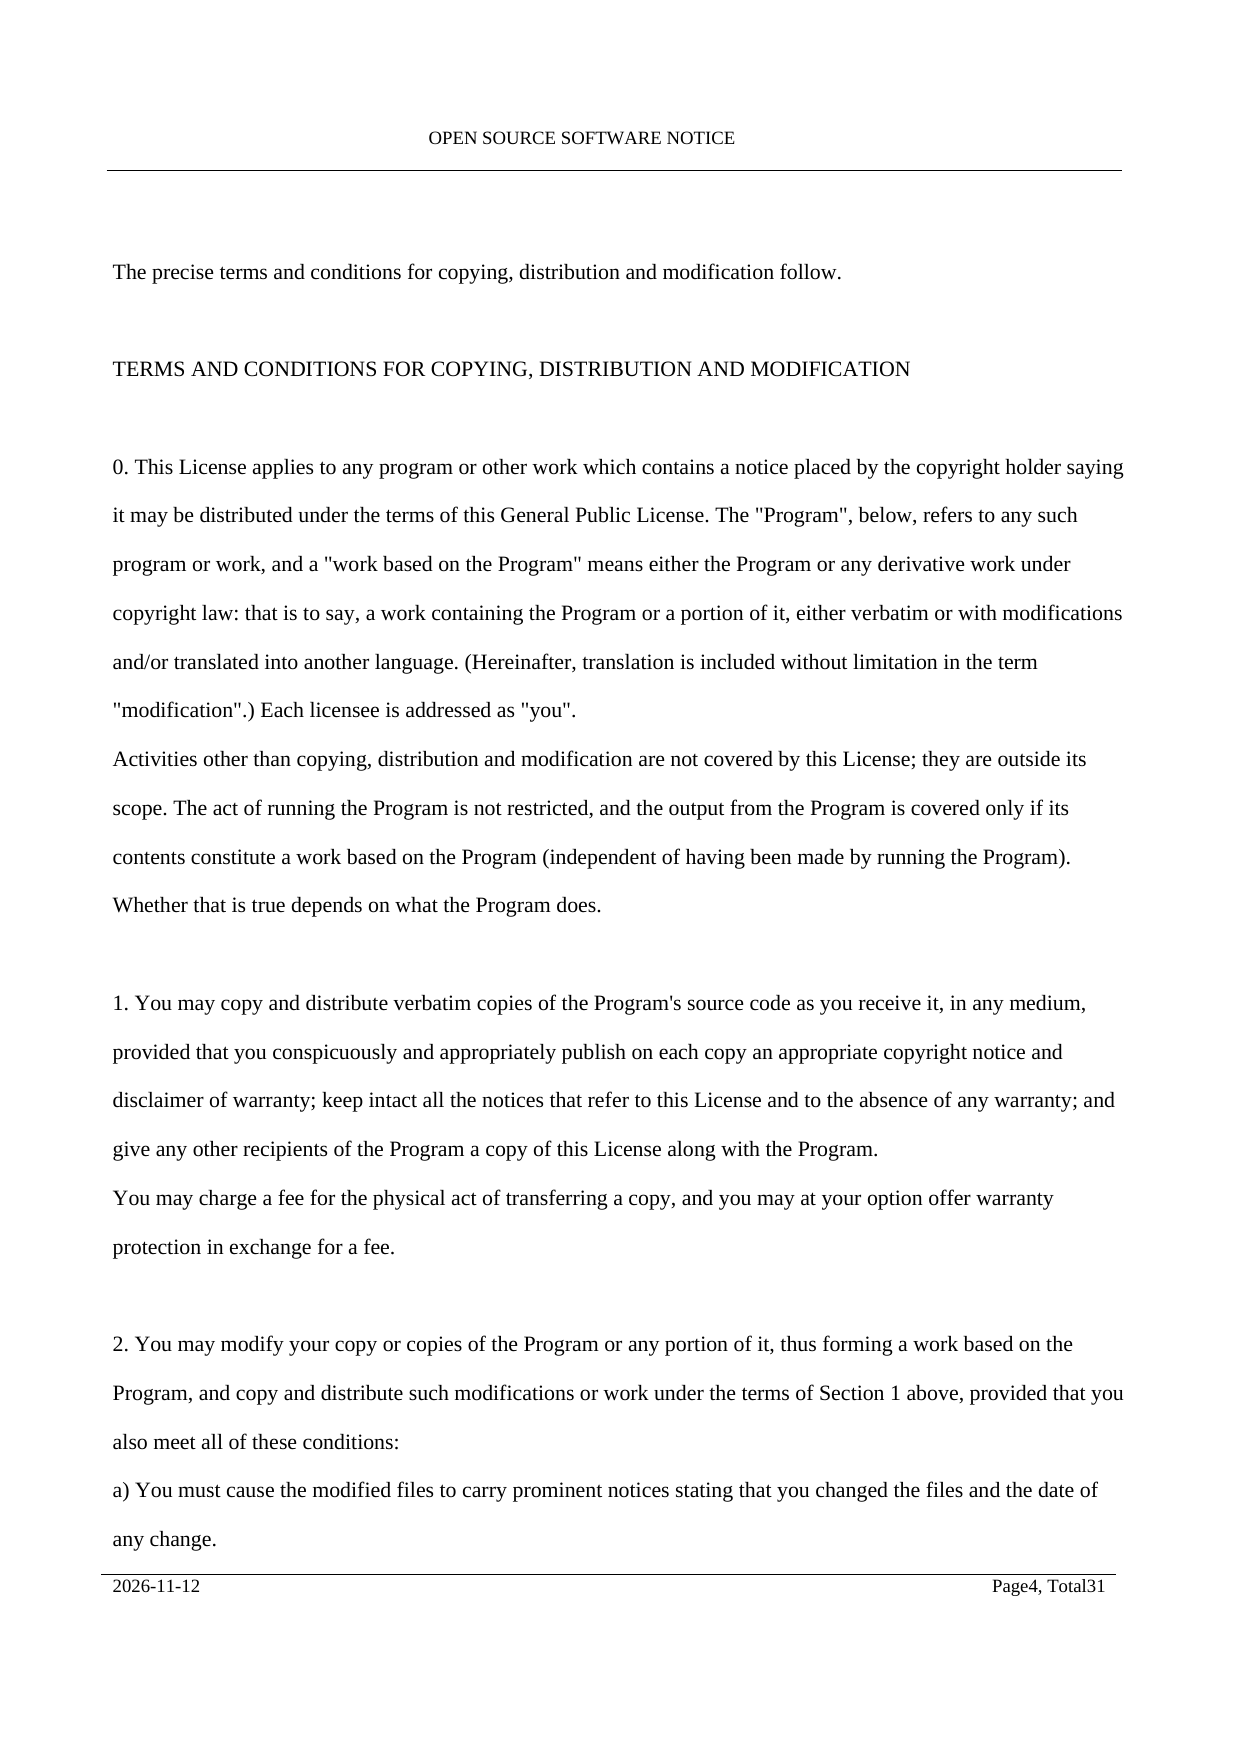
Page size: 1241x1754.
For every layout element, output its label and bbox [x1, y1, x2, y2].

text [112, 206, 1128, 1555]
